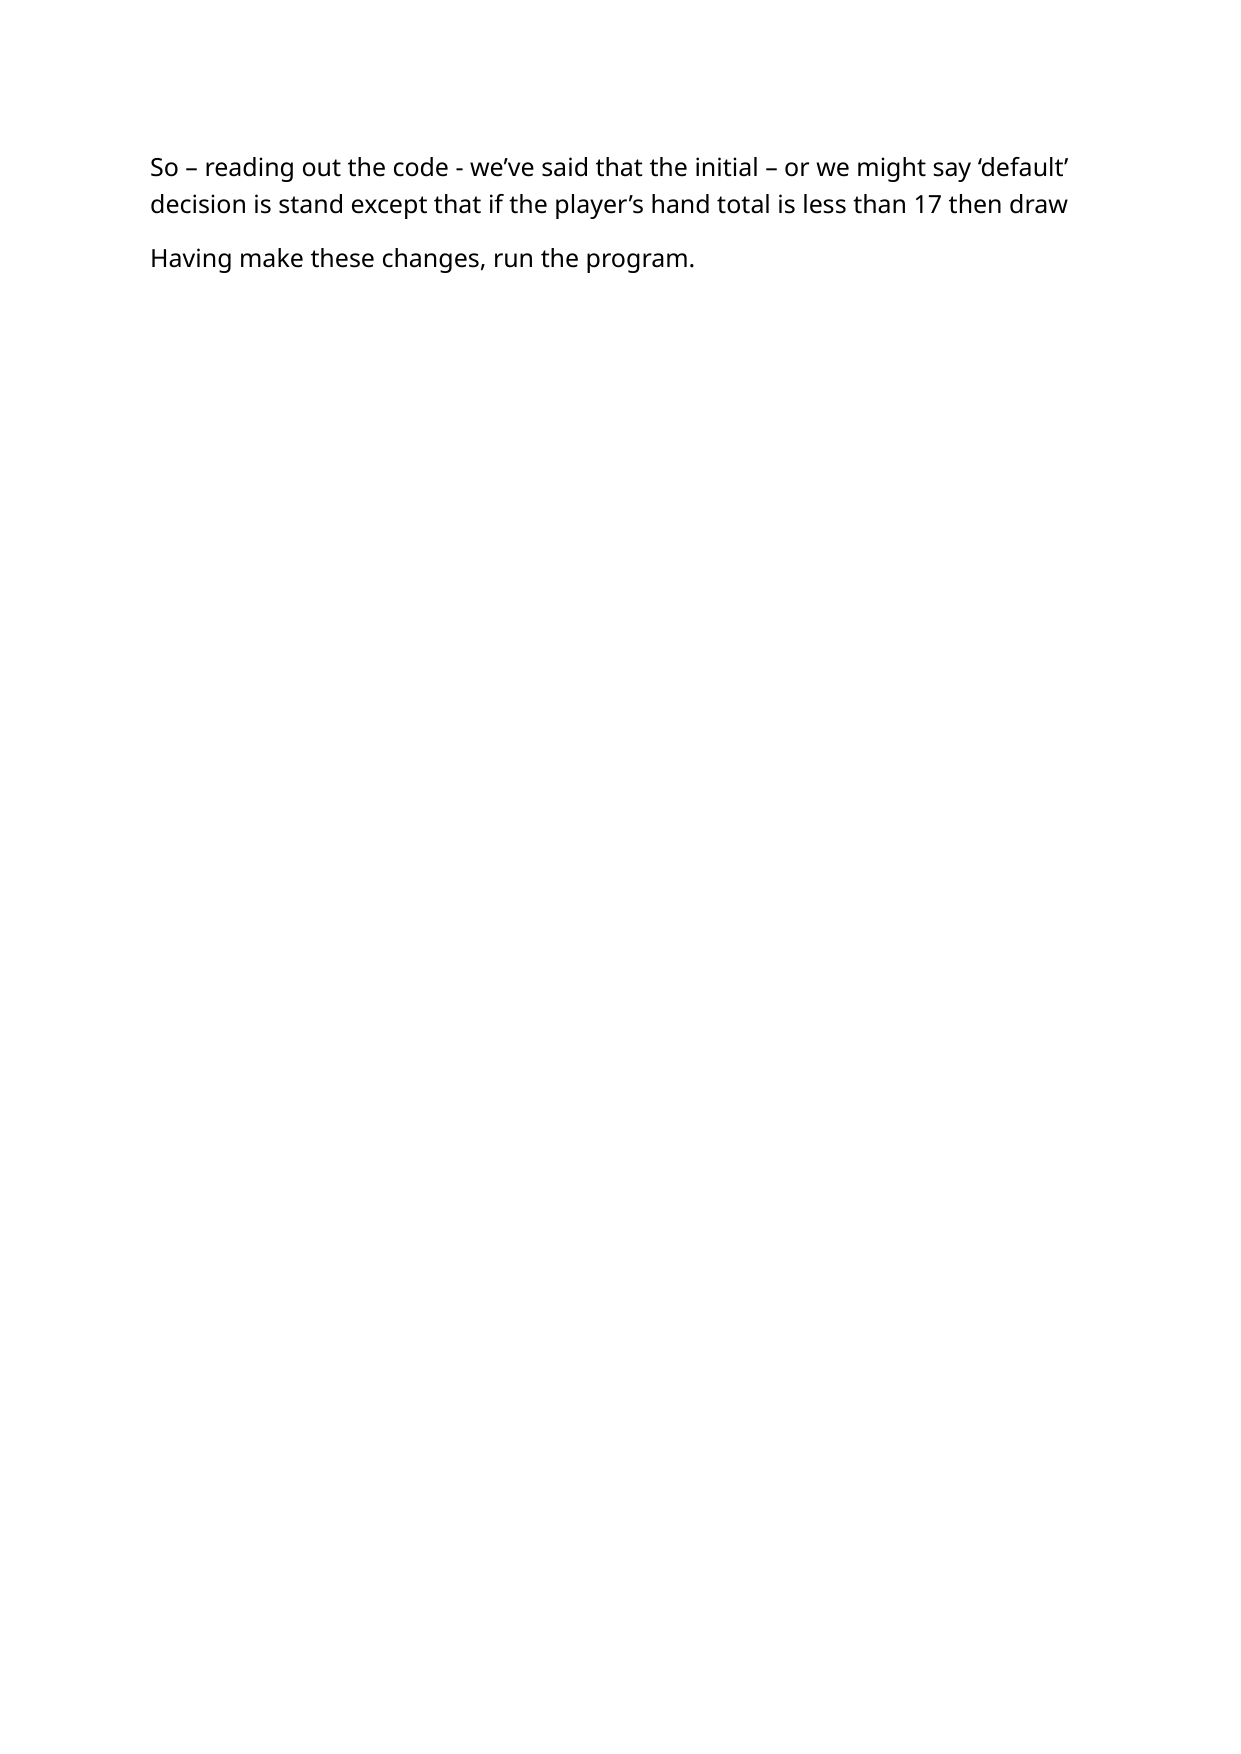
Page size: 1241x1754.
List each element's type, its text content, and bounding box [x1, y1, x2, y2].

text So – reading out the code - we’ve said that the initial – or we might say ‘default’ decision is stand except that if the player’s hand total is less than 17 then draw [150, 150, 1090, 221]
text Having make these changes, run the program. [150, 240, 1090, 274]
